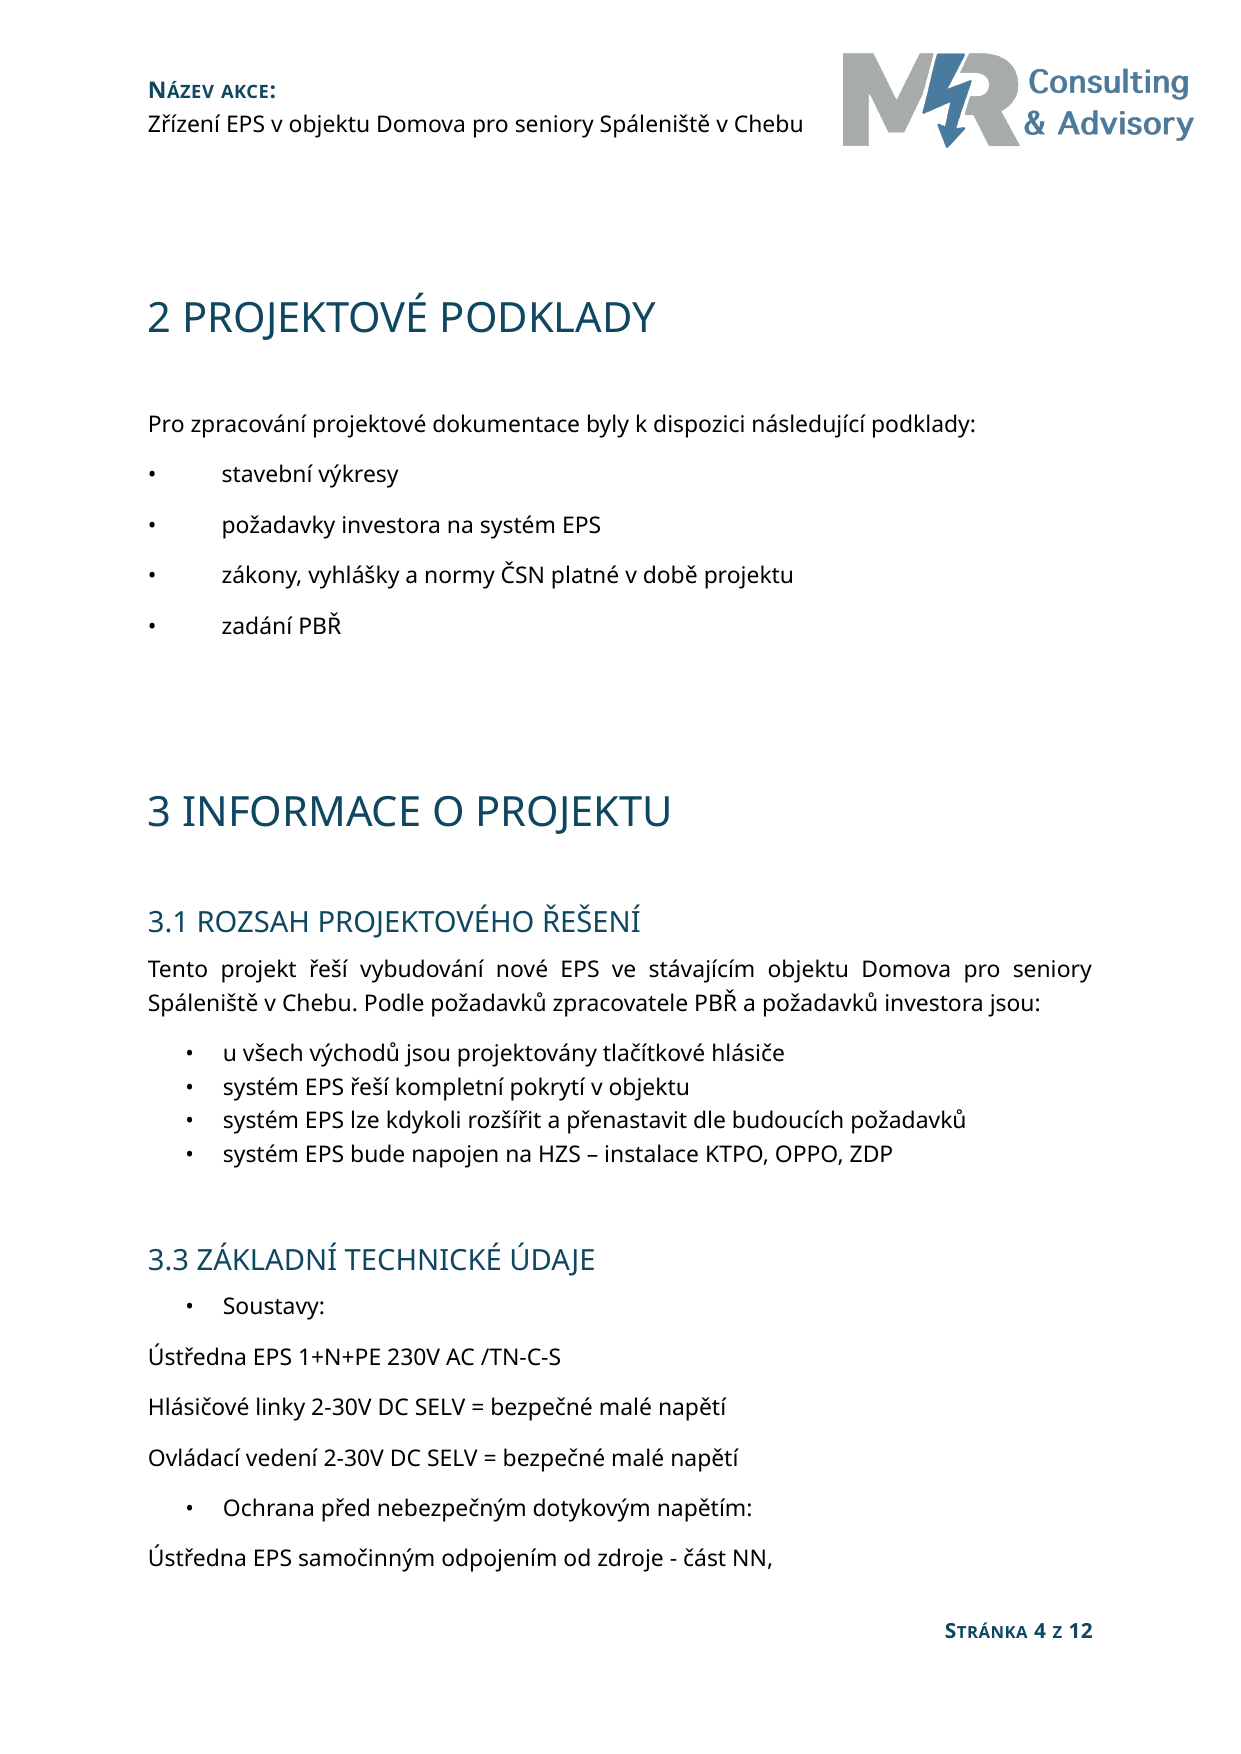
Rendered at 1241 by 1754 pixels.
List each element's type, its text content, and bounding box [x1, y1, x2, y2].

list u všech východů jsou projektovány tlačítkové hlásiče [185, 1037, 1093, 1068]
text Ústředna EPS 1+N+PE 230V AC /TN-C-S [148, 1341, 1093, 1372]
list systém EPS bude napojen na HZS – instalace KTPO, OPPO, ZDP [185, 1138, 1093, 1169]
list systém EPS lze kdykoli rozšířit a přenastavit dle budoucích požadavků [185, 1104, 1093, 1136]
text Ovládací vedení 2-30V DC SELV = bezpečné malé napětí [148, 1441, 1093, 1473]
subtitle 3.3 ZÁKLADNÍ TECHNICKÉ ÚDAJE [148, 1239, 1093, 1279]
text Tento projekt řeší vybudování nové EPS ve stávajícím objektu Domova pro seniory Spáleniště v Chebu. Podle požadavků zpracovatele PBŘ a požadavků investora jsou: [148, 953, 1093, 1018]
text Hlásičové linky 2-30V DC SELV = bezpečné malé napětí [148, 1391, 1093, 1422]
subtitle 3 INFORMACE O PROJEKTU [148, 782, 1093, 838]
list Soustavy: [185, 1290, 1093, 1321]
list systém EPS řeší kompletní pokrytí v objektu [185, 1071, 1093, 1102]
list stavební výkresy [148, 458, 1093, 489]
subtitle 2 PROJEKTOVÉ PODKLADY [148, 227, 1093, 345]
list zadání PBŘ [148, 609, 1093, 641]
list požadavky investora na systém EPS [148, 509, 1093, 540]
subtitle 3.1 ROZSAH PROJEKTOVÉHO ŘEŠENÍ [148, 902, 1093, 941]
list zákony, vyhlášky a normy ČSN platné v době projektu [148, 559, 1093, 590]
text Ústředna EPS samočinným odpojením od zdroje - část NN, [148, 1542, 1093, 1573]
list Ochrana před nebezpečným dotykovým napětím: [185, 1492, 1093, 1523]
text Pro zpracování projektové dokumentace byly k dispozici následující podklady: [148, 408, 1093, 439]
picture [838, 52, 1200, 148]
